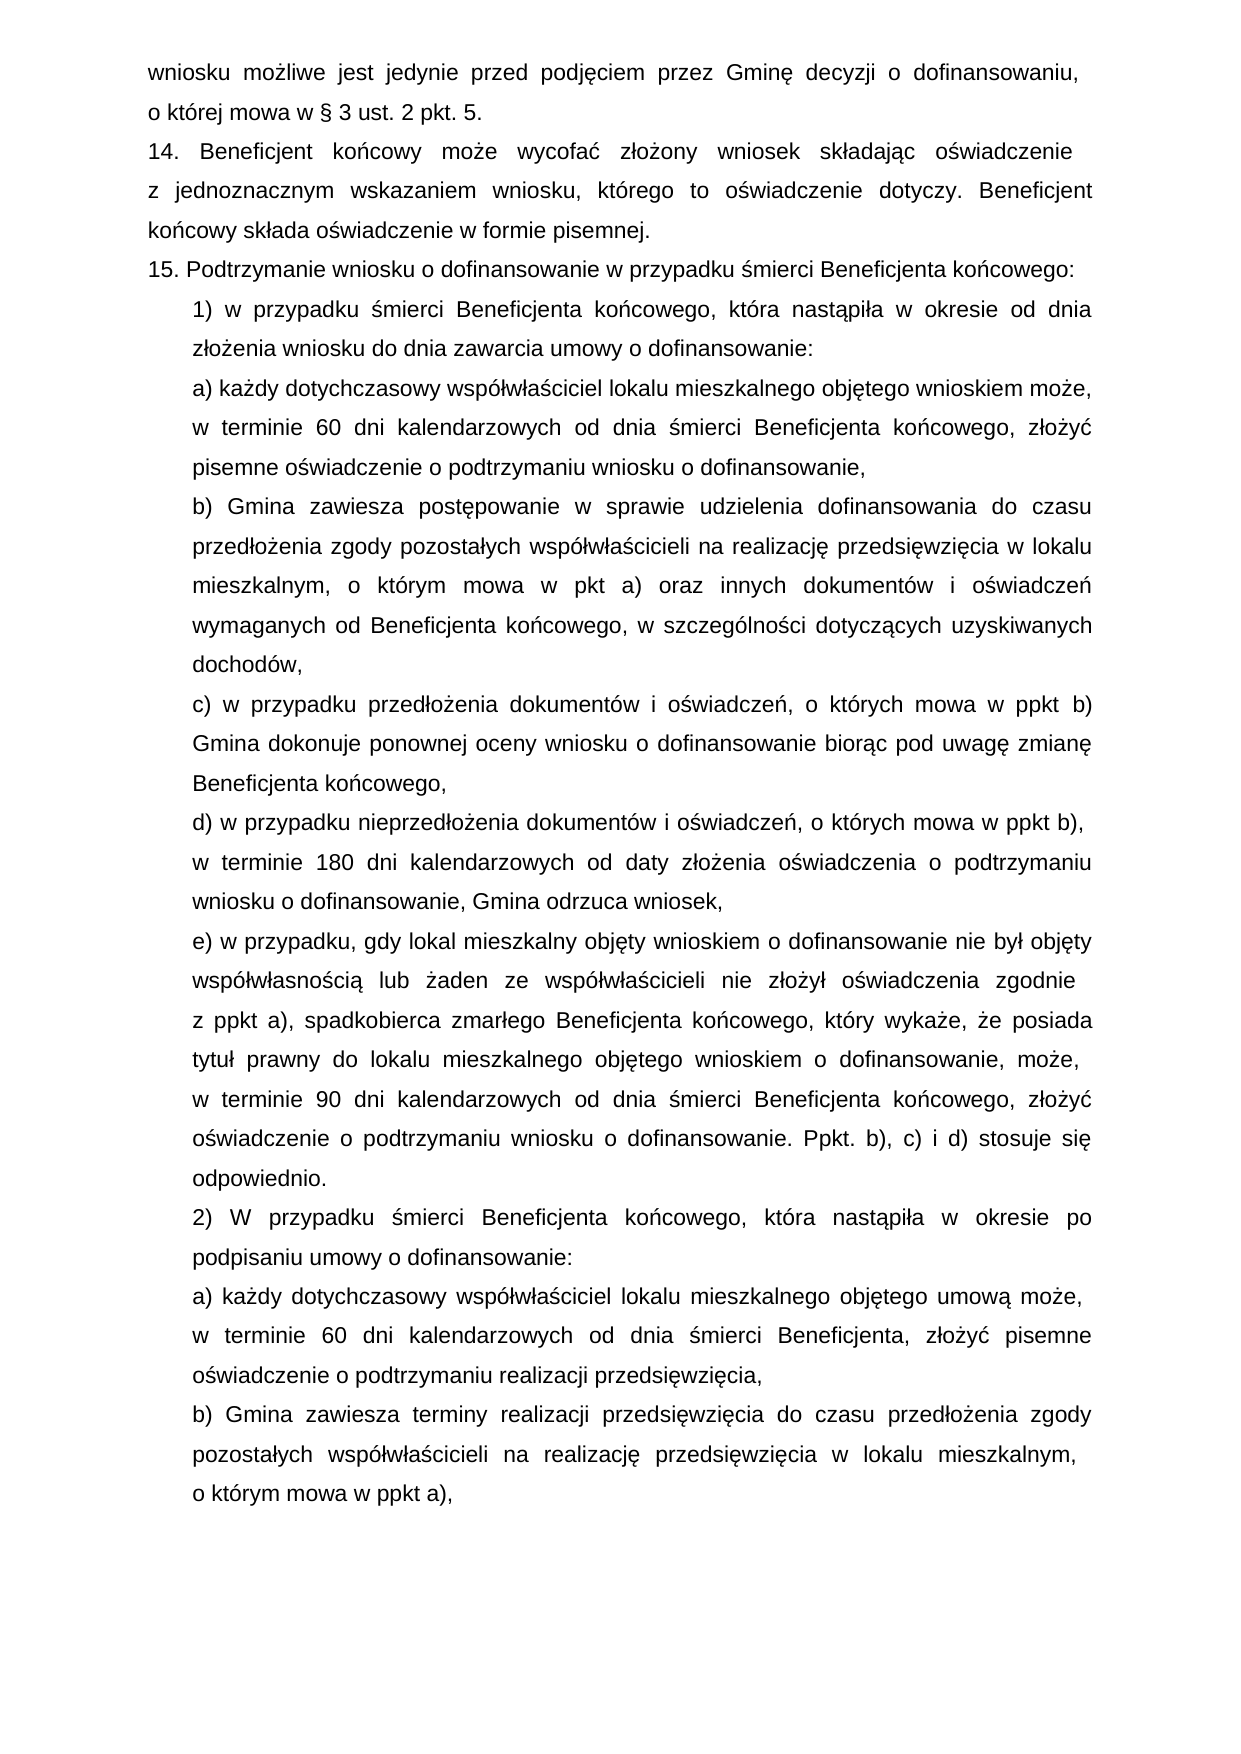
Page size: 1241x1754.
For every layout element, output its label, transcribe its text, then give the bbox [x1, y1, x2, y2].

text 1) w przypadku śmierci Beneficjenta końcowego, która nastąpiła w okresie od dnia złożenia wniosku do dnia zawarcia umowy o dofinansowanie: [192, 296, 1093, 362]
text 2) W przypadku śmierci Beneficjenta końcowego, która nastąpiła w okresie po podpisaniu umowy o dofinansowanie: [192, 1204, 1093, 1270]
text d) w przypadku nieprzedłożenia dokumentów i oświadczeń, o których mowa w ppkt b), w terminie 180 dni kalendarzowych od daty złożenia oświadczenia o podtrzymaniu wniosku o dofinansowanie, Gmina odrzuca wniosek, [192, 809, 1093, 914]
text 14. Beneficjent końcowy może wycofać złożony wniosek składając oświadczenie z jednoznacznym wskazaniem wniosku, którego to oświadczenie dotyczy. Beneficjent końcowy składa oświadczenie w formie pisemnej. [148, 138, 1093, 243]
text 15. Podtrzymanie wniosku o dofinansowanie w przypadku śmierci Beneficjenta końcowego: [148, 256, 1093, 283]
text b) Gmina zawiesza postępowanie w sprawie udzielenia dofinansowania do czasu przedłożenia zgody pozostałych współwłaścicieli na realizację przedsięwzięcia w lokalu mieszkalnym, o którym mowa w pkt a) oraz innych dokumentów i oświadczeń wymaganych od Beneficjenta końcowego, w szczególności dotyczących uzyskiwanych dochodów, [192, 493, 1093, 678]
text a) każdy dotychczasowy współwłaściciel lokalu mieszkalnego objętego wnioskiem może, w terminie 60 dni kalendarzowych od dnia śmierci Beneficjenta końcowego, złożyć pisemne oświadczenie o podtrzymaniu wniosku o dofinansowanie, [192, 375, 1093, 480]
text c) w przypadku przedłożenia dokumentów i oświadczeń, o których mowa w ppkt b) Gmina dokonuje ponownej oceny wniosku o dofinansowanie biorąc pod uwagę zmianę Beneficjenta końcowego, [192, 691, 1093, 796]
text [148, 59, 1093, 125]
text e) w przypadku, gdy lokal mieszkalny objęty wnioskiem o dofinansowanie nie był objęty współwłasnością lub żaden ze współwłaścicieli nie złożył oświadczenia zgodnie z ppkt a), spadkobierca zmarłego Beneficjenta końcowego, który wykaże, że posiada tytuł prawny do lokalu mieszkalnego objętego wnioskiem o dofinansowanie, może, w terminie 90 dni kalendarzowych od dnia śmierci Beneficjenta końcowego, złożyć oświadczenie o podtrzymaniu wniosku o dofinansowanie. Ppkt. b), c) i d) stosuje się odpowiednio. [192, 928, 1093, 1191]
text a) każdy dotychczasowy współwłaściciel lokalu mieszkalnego objętego umową może, w terminie 60 dni kalendarzowych od dnia śmierci Beneficjenta, złożyć pisemne oświadczenie o podtrzymaniu realizacji przedsięwzięcia, [192, 1283, 1093, 1388]
text b) Gmina zawiesza terminy realizacji przedsięwzięcia do czasu przedłożenia zgody pozostałych współwłaścicieli na realizację przedsięwzięcia w lokalu mieszkalnym, o którym mowa w ppkt a), [192, 1401, 1093, 1507]
